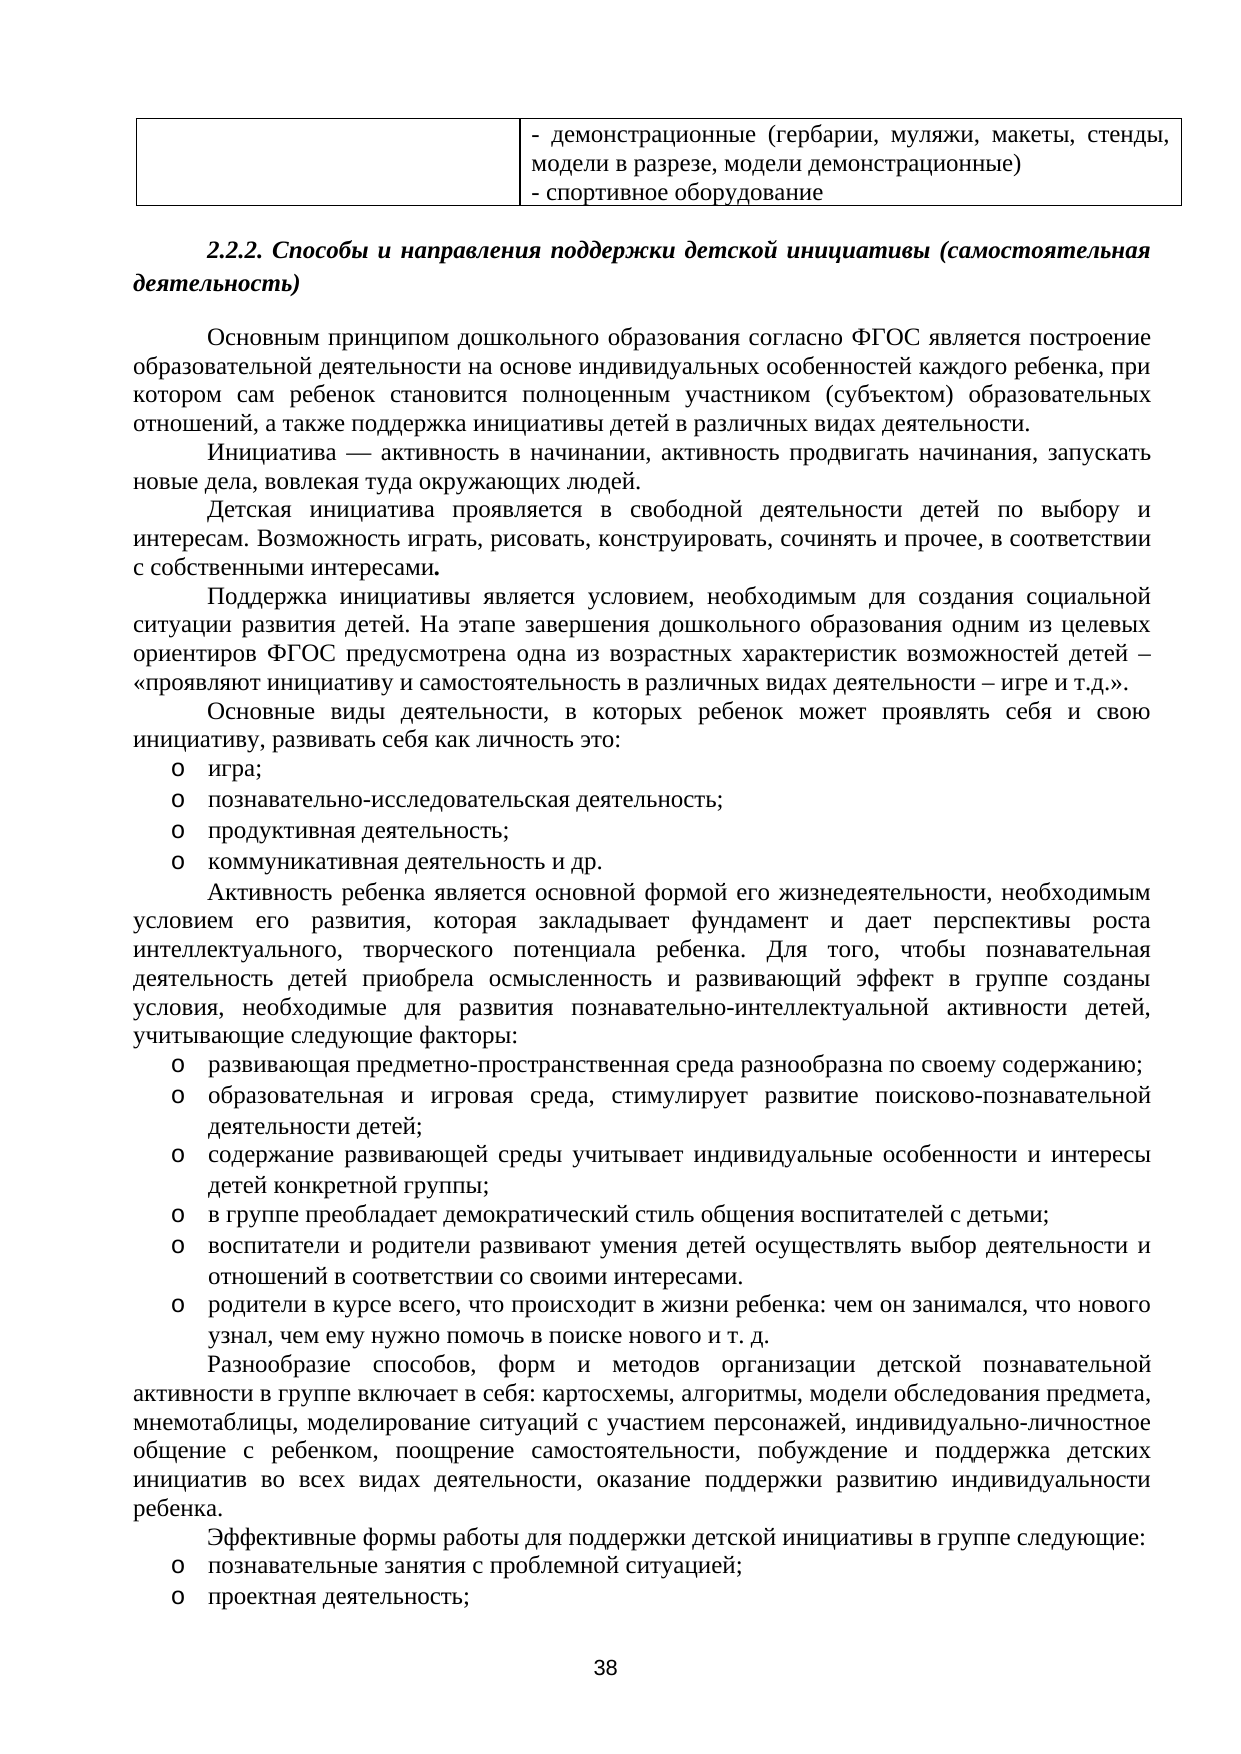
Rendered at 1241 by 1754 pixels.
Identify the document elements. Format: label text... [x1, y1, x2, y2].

text Инициатива — активность в начинании, активность продвигать начинания, запускать новые дела, вовлекая туда окружающих людей. [133, 437, 1152, 494]
list образовательная и игровая среда, стимулирует развитие поисково-познавательной деятельности детей; [170, 1080, 1152, 1139]
list познавательно-исследовательская деятельность; [170, 784, 1152, 815]
list познавательные занятия с проблемной ситуацией; [170, 1550, 1152, 1581]
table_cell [521, 119, 1181, 205]
text Детская инициатива проявляется в свободной деятельности детей по выбору и интересам. Возможность играть, рисовать, конструировать, сочинять и прочее, в соответствии с собственными интересами. [133, 494, 1152, 581]
list коммуникативная деятельность и др. [170, 846, 1152, 877]
text 2.2.2. Способы и направления поддержки детской инициативы (самостоятельная деятельность) [133, 235, 1152, 297]
text Разнообразие способов, форм и методов организации детской познавательной активности в группе включает в себя: картосхемы, алгоритмы, модели обследования предмета, мнемотаблицы, моделирование ситуаций с участием персонажей, индивидуально-личностное общение с ребенком, поощрение самостоятельности, побуждение и поддержка детских инициатив во всех видах деятельности, оказание поддержки развитию индивидуальности ребенка. [133, 1349, 1152, 1522]
text Поддержка инициативы является условием, необходимым для создания социальной ситуации развития детей. На этапе завершения дошкольного образования одним из целевых ориентиров ФГОС предусмотрена одна из возрастных характеристик возможностей детей – «проявляют инициативу и самостоятельность в различных видах деятельности – игре и т.д.». [133, 581, 1152, 696]
text Основным принципом дошкольного образования согласно ФГОС является построение образовательной деятельности на основе индивидуальных особенностей каждого ребенка, при котором сам ребенок становится полноценным участником (субъектом) образовательных отношений, а также поддержка инициативы детей в различных видах деятельности. [133, 322, 1152, 437]
list продуктивная деятельность; [170, 815, 1152, 846]
list воспитатели и родители развивают умения детей осуществлять выбор деятельности и отношений в соответствии со своими интересами. [170, 1230, 1152, 1289]
list проектная деятельность; [170, 1581, 1152, 1612]
text Эффективные формы работы для поддержки детской инициативы в группе следующие: [133, 1522, 1152, 1550]
text Основные виды деятельности, в которых ребенок может проявлять себя и свою инициативу, развивать себя как личность это: [133, 696, 1152, 753]
list развивающая предметно-пространственная среда разнообразна по своему содержанию; [170, 1049, 1152, 1080]
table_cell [137, 119, 519, 205]
list содержание развивающей среды учитывает индивидуальные особенности и интересы детей конкретной группы; [170, 1139, 1152, 1199]
text Активность ребенка является основной формой его жизнедеятельности, необходимым условием его развития, которая закладывает фундамент и дает перспективы роста интеллектуального, творческого потенциала ребенка. Для того, чтобы познавательная деятельность детей приобрела осмысленность и развивающий эффект в группе созданы условия, необходимые для развития познавательно-интеллектуальной активности детей, учитывающие следующие факторы: [133, 877, 1152, 1049]
list в группе преобладает демократический стиль общения воспитателей с детьми; [170, 1199, 1152, 1230]
list родители в курсе всего, что происходит в жизни ребенка: чем он занимался, что нового узнал, чем ему нужно помочь в поиске нового и т. д. [170, 1289, 1152, 1349]
list игра; [170, 753, 1152, 784]
